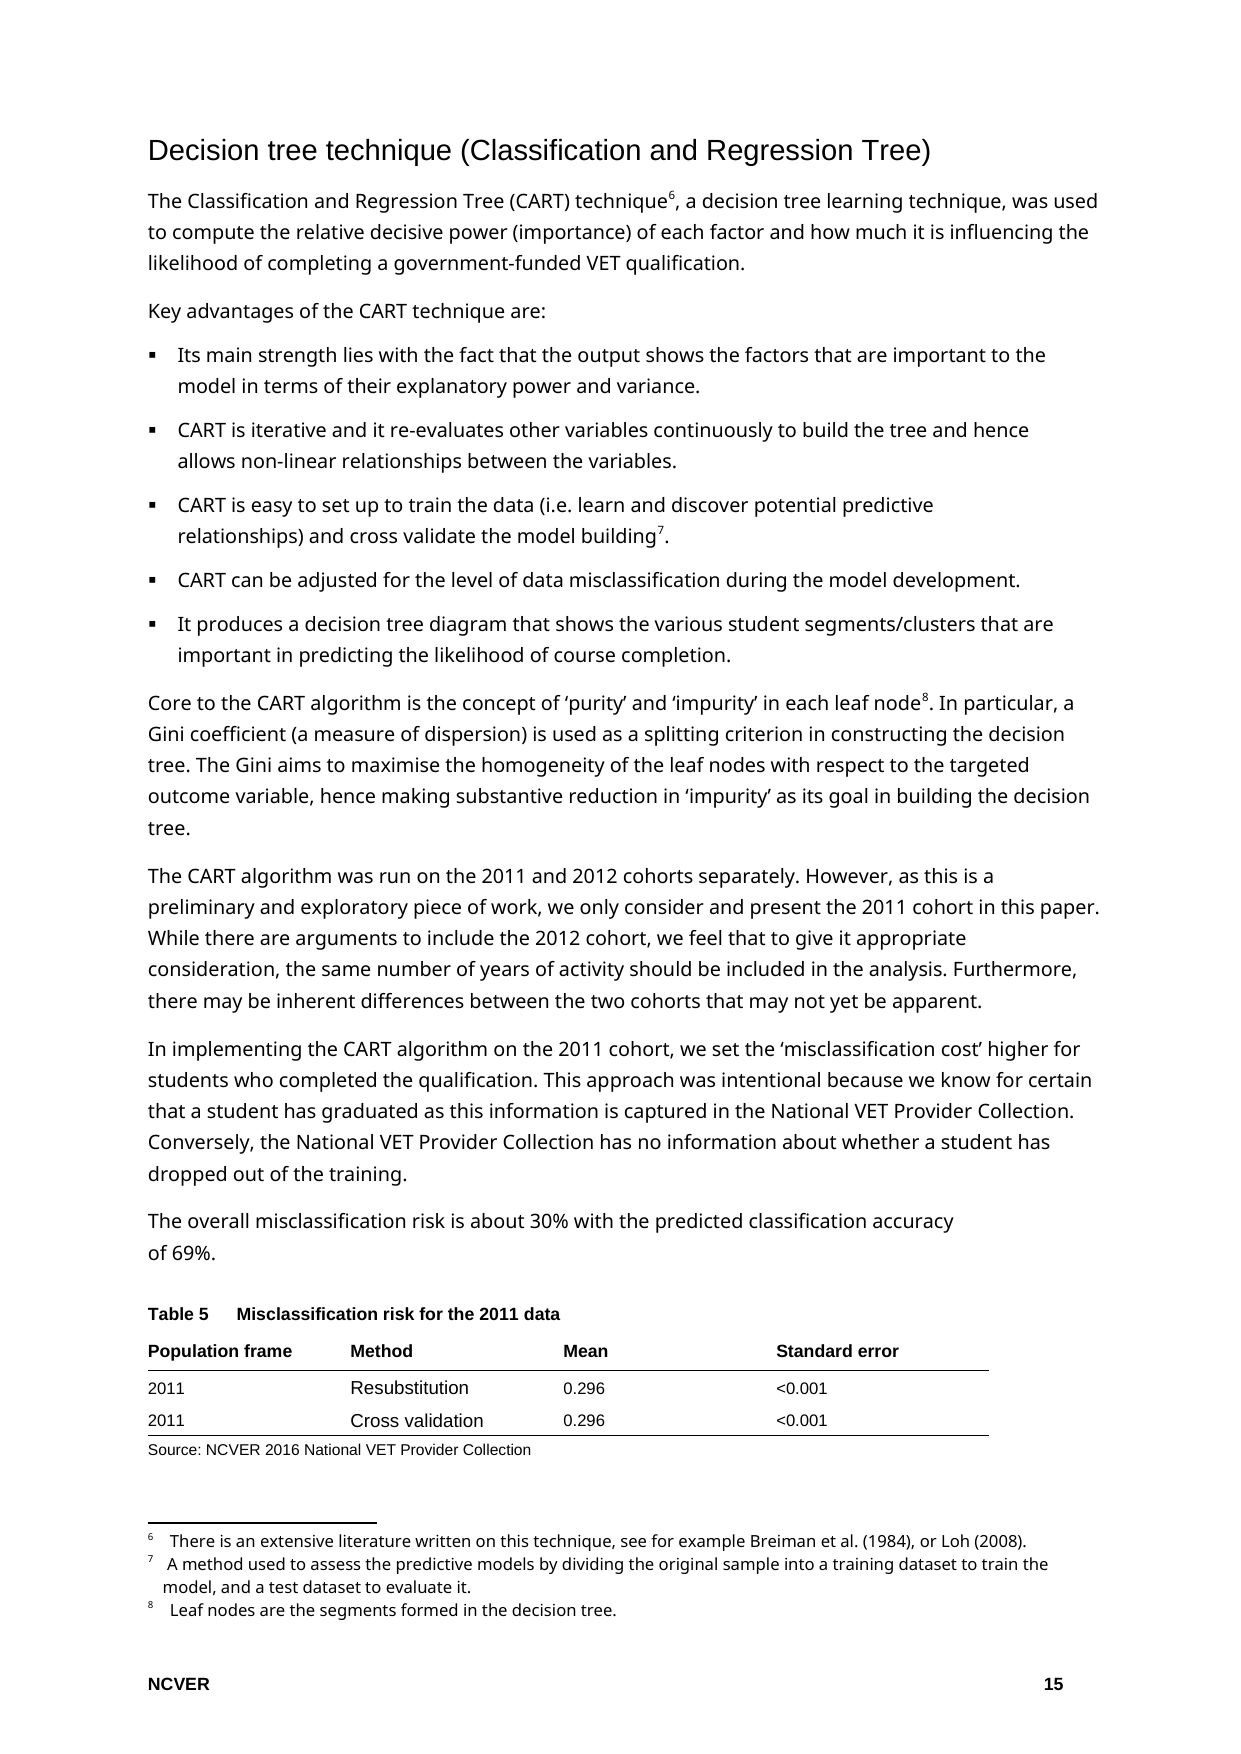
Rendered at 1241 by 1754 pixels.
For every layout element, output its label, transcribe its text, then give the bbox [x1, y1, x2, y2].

text Source: NCVER 2016 National VET Provider Collection [148, 1440, 1063, 1458]
table_cell 2011 [148, 1405, 350, 1435]
table_cell 2011 [148, 1371, 350, 1405]
text CART is easy to set up to train the data (i.e. learn and discover potential predictive relationships) and cross validate the model building. [148, 487, 1063, 550]
text CART can be adjusted for the level of data misclassification during the model development. [148, 562, 1063, 593]
table_cell 0.296 [563, 1371, 776, 1405]
table_header Mean [563, 1333, 776, 1370]
table_header Standard error [776, 1333, 989, 1370]
table_cell <0.001 [776, 1371, 989, 1405]
text The Classification and Regression Tree (CART) technique, a decision tree learning technique, was used to compute the relative decisive power (importance) of each factor and how much it is influencing the likelihood of completing a government-funded VET qualification. [148, 183, 1101, 277]
text Core to the CART algorithm is the concept of ‘purity’ and ‘impurity’ in each leaf node. In particular, a Gini coefficient (a measure of dispersion) is used as a splitting criterion in constructing the decision tree. The Gini aims to maximise the homogeneity of the leaf nodes with respect to the targeted outcome variable, hence making substantive reduction in ‘impurity’ as its goal in building the decision tree. [148, 685, 1101, 841]
table_header Method [350, 1333, 563, 1370]
title Table 5 Misclassification risk for the 2011 data [148, 1304, 1063, 1324]
subtitle Decision tree technique (Classification and Regression Tree) [148, 133, 1101, 166]
text It produces a decision tree diagram that shows the various student segments/clusters that are important in predicting the likelihood of course completion. [148, 606, 1063, 668]
table_cell Cross validation [350, 1405, 563, 1435]
table_cell <0.001 [776, 1405, 989, 1435]
text CART is iterative and it re-evaluates other variables continuously to build the tree and hence allows non-linear relationships between the variables. [148, 412, 1063, 475]
text The overall misclassification risk is about 30% with the predicted classification accuracy of 69%. [148, 1204, 1101, 1266]
text Its main strength lies with the fact that the output shows the factors that are important to the model in terms of their explanatory power and variance. [148, 337, 1063, 400]
text The CART algorithm was run on the 2011 and 2012 cohorts separately. However, as this is a preliminary and exploratory piece of work, we only consider and present the 2011 cohort in this paper. While there are arguments to include the 2012 cohort, we feel that to give it appropriate consideration, the same number of years of activity should be included in the analysis. Furthermore, there may be inherent differences between the two cohorts that may not yet be apparent. [148, 858, 1101, 1014]
table_header Population frame [148, 1333, 350, 1370]
text Key advantages of the CART technique are: [148, 293, 1101, 325]
table_cell 0.296 [563, 1405, 776, 1435]
text In implementing the CART algorithm on the 2011 cohort, we set the ‘misclassification cost’ higher for students who completed the qualification. This approach was intentional because we know for certain that a student has graduated as this information is captured in the National VET Provider Collection. Conversely, the National VET Provider Collection has no information about whether a student has dropped out of the training. [148, 1031, 1101, 1187]
table_cell Resubstitution [350, 1371, 563, 1405]
